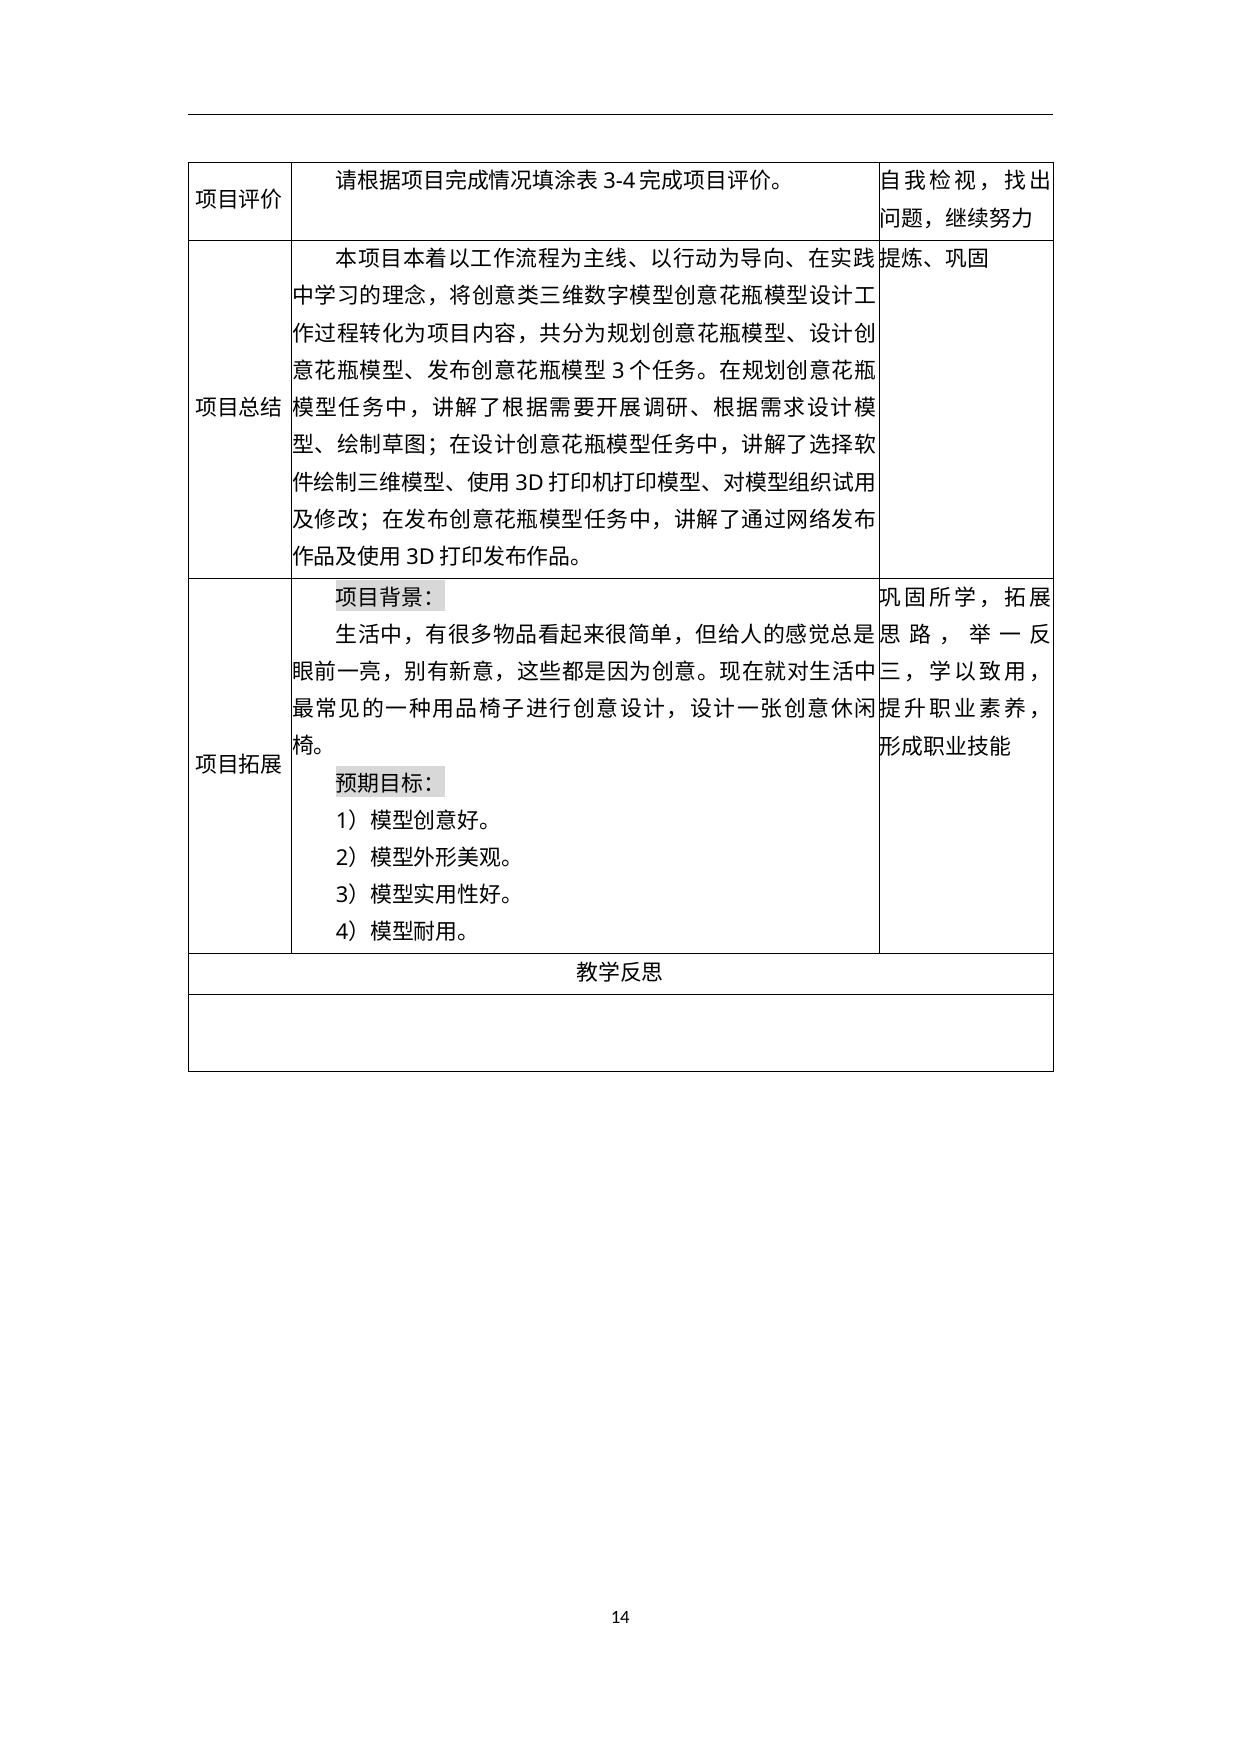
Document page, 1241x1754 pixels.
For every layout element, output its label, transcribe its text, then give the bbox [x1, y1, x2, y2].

table_cell 本项目本着以工作流程为主线、以行动为导向、在实践中学习的理念，将创意类三维数字模型创意花瓶模型设计工作过程转化为项目内容，共分为规划创意花瓶模型、设计创意花瓶模型、发布创意花瓶模型3个任务。在规划创意花瓶模型任务中，讲解了根据需要开展调研、根据需求设计模型、绘制草图；在设计创意花瓶模型任务中，讲解了选择软件绘制三维模型、使用3D打印机打印模型、对模型组织试用及修改；在发布创意花瓶模型任务中，讲解了通过网络发布作品及使用 3D打印发布作品。 [292, 241, 879, 578]
table_cell 项目背景： 生活中，有很多物品看起来很简单，但给人的感觉总是眼前一亮，别有新意，这些都是因为创意。现在就对生活中最常见的一种用品椅子进行创意设计，设计一张创意休闲椅。 预期目标： 1）模型创意好。 2）模型外形美观。 3）模型实用性好。 4）模型耐用。 [292, 579, 879, 953]
table_cell 巩固所学，拓展思路，举一反三，学以致用，提升职业素养，形成职业技能 [880, 579, 1053, 953]
table_cell 提炼、巩固 [880, 241, 1053, 578]
table_cell 项目评价 [189, 163, 291, 239]
table_cell 项目拓展 [189, 579, 291, 953]
table_cell [189, 995, 1053, 1071]
table_cell 教学反思 [189, 954, 1053, 993]
table_cell 请根据项目完成情况填涂表 3-4完成项目评价。 [292, 163, 879, 239]
table_cell 项目总结 [189, 241, 291, 578]
table_cell 自我检视，找出问题，继续努力 [880, 163, 1053, 239]
